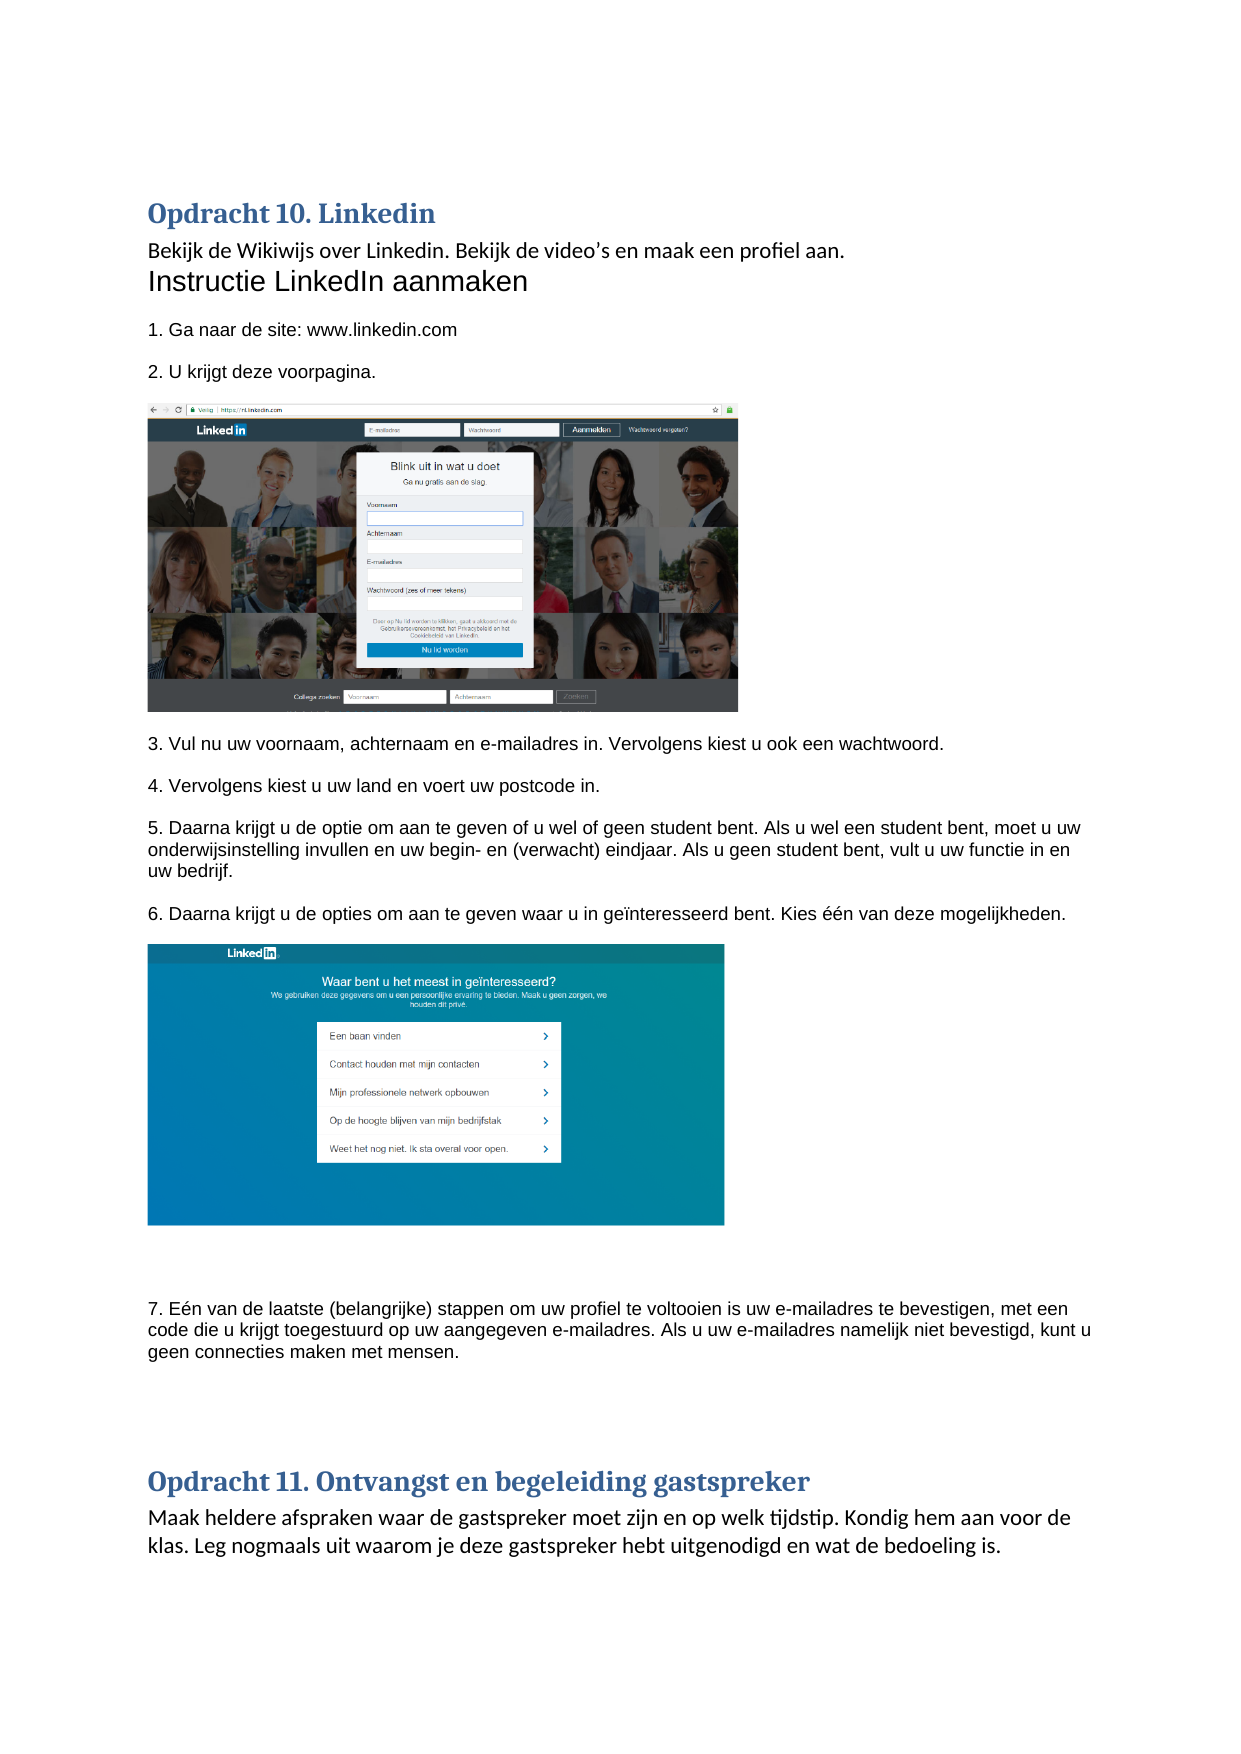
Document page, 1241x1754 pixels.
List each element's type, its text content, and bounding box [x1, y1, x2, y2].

text 6. Daarna krijgt u de opties om aan te geven waar u in geïnteresseerd bent. Kies één van deze mogelijkheden. [148, 902, 1093, 924]
text 7. Eén van de laatste (belangrijke) stappen om uw profiel te voltooien is uw e-mailadres te bevestigen, met een code die u krijgt toegestuurd op uw aangegeven e-mailadres. Als u uw e-mailadres namelijk niet bevestigd, kunt u geen connecties maken met mensen. [148, 1297, 1093, 1362]
subtitle Opdracht 10. Linkedin [148, 198, 1093, 231]
text 2. U krijgt deze voorpagina. [148, 361, 1093, 382]
picture [147, 944, 739, 1277]
picture [264, 948, 279, 959]
picture [286, 994, 294, 999]
text Bekijk de Wikiwijs over Linkedin. Bekijk de video’s en maak een profiel aan. [148, 236, 1093, 264]
text 3. Vul nu uw voornaam, achternaam en e-mailadres in. Vervolgens kiest u ook een wachtwoord. [148, 732, 1093, 754]
picture [431, 980, 444, 985]
picture [147, 403, 739, 712]
picture [250, 951, 261, 956]
picture [234, 949, 247, 956]
text 1. Ga naar de site: www.linkedin.com [148, 318, 1093, 340]
subtitle Opdracht 11. Ontvangst en begeleiding gastspreker [148, 1465, 1093, 1498]
text 4. Vervolgens kiest u uw land en voert uw postcode in. [148, 774, 1093, 796]
text 5. Daarna krijgt u de optie om aan te geven of u wel of geen student bent. Als u wel een student bent, moet u uw onderwijsinstelling invullen en uw begin- en (verwacht) eindjaar. Als u geen student bent, vult u uw functie in en uw bedrijf. [148, 817, 1093, 882]
text Instructie LinkedIn aanmaken [148, 264, 1093, 298]
text Maak heldere afspraken waar de gastspreker moet zijn en op welk tijdstip. Kondig hem aan voor de klas. Leg nogmaals uit waarom je deze gastspreker hebt uitgenodigd en wat de bedoeling is. [148, 1503, 1093, 1559]
